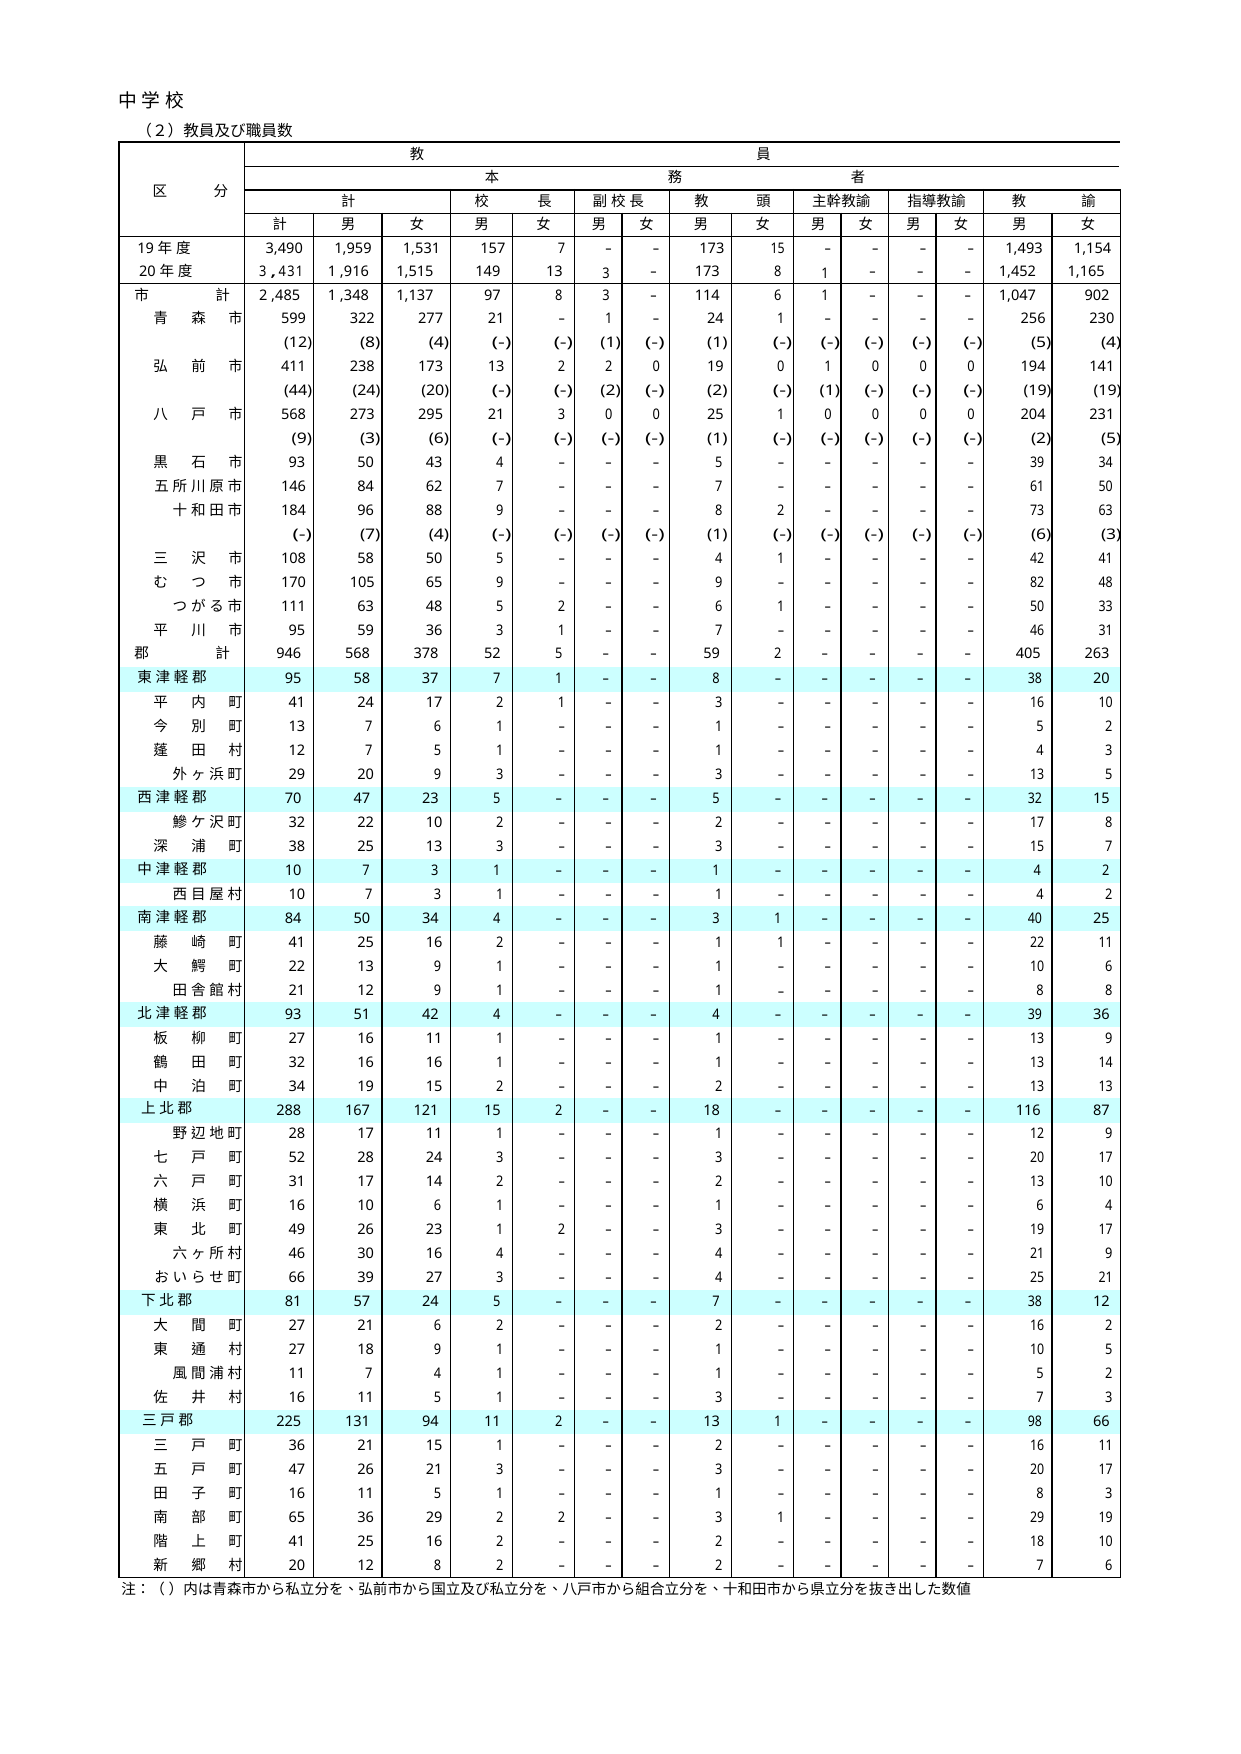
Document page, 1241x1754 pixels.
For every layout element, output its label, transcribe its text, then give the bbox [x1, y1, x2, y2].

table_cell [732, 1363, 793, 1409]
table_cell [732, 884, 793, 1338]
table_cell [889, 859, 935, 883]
text 中 学 校 [118, 87, 1240, 113]
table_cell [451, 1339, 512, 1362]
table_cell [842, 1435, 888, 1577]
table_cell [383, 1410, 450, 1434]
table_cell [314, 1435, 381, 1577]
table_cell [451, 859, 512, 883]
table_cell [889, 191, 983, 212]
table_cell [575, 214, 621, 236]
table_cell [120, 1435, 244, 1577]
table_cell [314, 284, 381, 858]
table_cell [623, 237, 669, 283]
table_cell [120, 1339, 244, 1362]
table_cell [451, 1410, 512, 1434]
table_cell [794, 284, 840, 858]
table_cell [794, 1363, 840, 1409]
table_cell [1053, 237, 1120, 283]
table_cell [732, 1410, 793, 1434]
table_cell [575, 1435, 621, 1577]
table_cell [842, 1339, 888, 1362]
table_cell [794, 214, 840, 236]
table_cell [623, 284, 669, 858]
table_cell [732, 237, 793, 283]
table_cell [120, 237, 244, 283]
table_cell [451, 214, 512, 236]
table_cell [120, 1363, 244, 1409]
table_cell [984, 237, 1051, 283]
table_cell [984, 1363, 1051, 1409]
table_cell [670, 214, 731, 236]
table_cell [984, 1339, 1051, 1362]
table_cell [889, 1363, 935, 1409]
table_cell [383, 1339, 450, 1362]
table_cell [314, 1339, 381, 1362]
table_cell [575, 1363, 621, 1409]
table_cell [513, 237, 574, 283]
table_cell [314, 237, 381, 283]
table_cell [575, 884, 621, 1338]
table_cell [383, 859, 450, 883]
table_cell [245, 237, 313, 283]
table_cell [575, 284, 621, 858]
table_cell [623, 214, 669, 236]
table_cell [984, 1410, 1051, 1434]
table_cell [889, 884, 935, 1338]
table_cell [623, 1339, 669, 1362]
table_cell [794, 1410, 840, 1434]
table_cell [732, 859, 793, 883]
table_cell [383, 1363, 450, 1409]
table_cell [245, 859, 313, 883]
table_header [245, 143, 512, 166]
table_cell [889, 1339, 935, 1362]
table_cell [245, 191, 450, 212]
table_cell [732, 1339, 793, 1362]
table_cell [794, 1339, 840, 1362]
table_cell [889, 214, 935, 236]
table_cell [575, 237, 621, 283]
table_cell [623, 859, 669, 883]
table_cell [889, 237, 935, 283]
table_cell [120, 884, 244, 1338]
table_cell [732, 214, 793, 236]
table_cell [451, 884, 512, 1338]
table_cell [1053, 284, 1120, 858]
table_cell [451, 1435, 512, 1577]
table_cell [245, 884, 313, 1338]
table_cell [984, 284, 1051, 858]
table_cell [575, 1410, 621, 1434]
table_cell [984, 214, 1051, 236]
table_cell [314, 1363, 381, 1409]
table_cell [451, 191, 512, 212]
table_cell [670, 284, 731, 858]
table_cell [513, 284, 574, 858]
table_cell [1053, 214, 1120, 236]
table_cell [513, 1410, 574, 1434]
text 注：（ ）内は青森市から私立分を、弘前市から国立及び私立分を、八戸市から組合立分を、十和田市から県立分を抜き出した数値 [121, 1578, 1240, 1598]
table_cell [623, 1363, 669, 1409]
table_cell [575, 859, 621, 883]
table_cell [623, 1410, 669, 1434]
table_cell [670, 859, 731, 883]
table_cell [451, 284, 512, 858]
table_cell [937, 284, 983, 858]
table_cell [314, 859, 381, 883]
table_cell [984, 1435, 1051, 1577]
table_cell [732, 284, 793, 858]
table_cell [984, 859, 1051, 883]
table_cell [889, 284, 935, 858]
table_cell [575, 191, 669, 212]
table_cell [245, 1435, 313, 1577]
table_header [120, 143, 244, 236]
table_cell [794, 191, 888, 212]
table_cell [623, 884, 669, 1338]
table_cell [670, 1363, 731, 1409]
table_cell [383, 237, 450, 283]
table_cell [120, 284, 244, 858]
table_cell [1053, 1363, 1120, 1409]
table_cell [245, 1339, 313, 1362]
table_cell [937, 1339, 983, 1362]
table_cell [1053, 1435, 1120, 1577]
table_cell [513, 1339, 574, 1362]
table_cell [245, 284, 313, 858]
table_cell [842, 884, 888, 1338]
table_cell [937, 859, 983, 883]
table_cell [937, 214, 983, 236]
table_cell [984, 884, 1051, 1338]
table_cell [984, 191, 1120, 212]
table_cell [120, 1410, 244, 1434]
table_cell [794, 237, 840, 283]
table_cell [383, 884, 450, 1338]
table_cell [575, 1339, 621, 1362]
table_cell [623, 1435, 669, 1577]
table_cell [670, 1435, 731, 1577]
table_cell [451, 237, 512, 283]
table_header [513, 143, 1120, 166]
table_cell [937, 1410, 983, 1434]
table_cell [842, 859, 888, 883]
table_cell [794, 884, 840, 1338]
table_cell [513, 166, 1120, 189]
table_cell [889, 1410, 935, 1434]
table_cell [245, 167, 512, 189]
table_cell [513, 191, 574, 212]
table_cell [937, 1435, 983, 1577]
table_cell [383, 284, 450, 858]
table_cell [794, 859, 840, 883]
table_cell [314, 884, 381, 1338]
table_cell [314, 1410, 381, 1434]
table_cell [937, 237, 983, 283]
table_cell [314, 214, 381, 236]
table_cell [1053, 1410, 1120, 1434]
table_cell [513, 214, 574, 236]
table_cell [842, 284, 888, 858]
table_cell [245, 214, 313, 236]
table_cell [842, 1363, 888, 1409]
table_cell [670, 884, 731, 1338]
text （２）教員及び職員数 [136, 120, 1240, 141]
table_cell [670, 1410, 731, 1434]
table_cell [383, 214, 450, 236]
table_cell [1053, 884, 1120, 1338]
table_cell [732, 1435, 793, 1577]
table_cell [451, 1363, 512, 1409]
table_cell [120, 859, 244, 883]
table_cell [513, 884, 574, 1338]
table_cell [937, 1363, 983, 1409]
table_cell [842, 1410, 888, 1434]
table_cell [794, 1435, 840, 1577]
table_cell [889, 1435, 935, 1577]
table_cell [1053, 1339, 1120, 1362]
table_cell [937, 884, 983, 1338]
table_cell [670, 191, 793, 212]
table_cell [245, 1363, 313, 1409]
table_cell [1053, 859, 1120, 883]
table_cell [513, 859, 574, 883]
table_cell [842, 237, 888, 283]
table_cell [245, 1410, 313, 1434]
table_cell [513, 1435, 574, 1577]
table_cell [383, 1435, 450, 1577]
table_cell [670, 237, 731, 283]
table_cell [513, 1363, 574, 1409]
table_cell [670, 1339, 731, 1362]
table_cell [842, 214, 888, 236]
